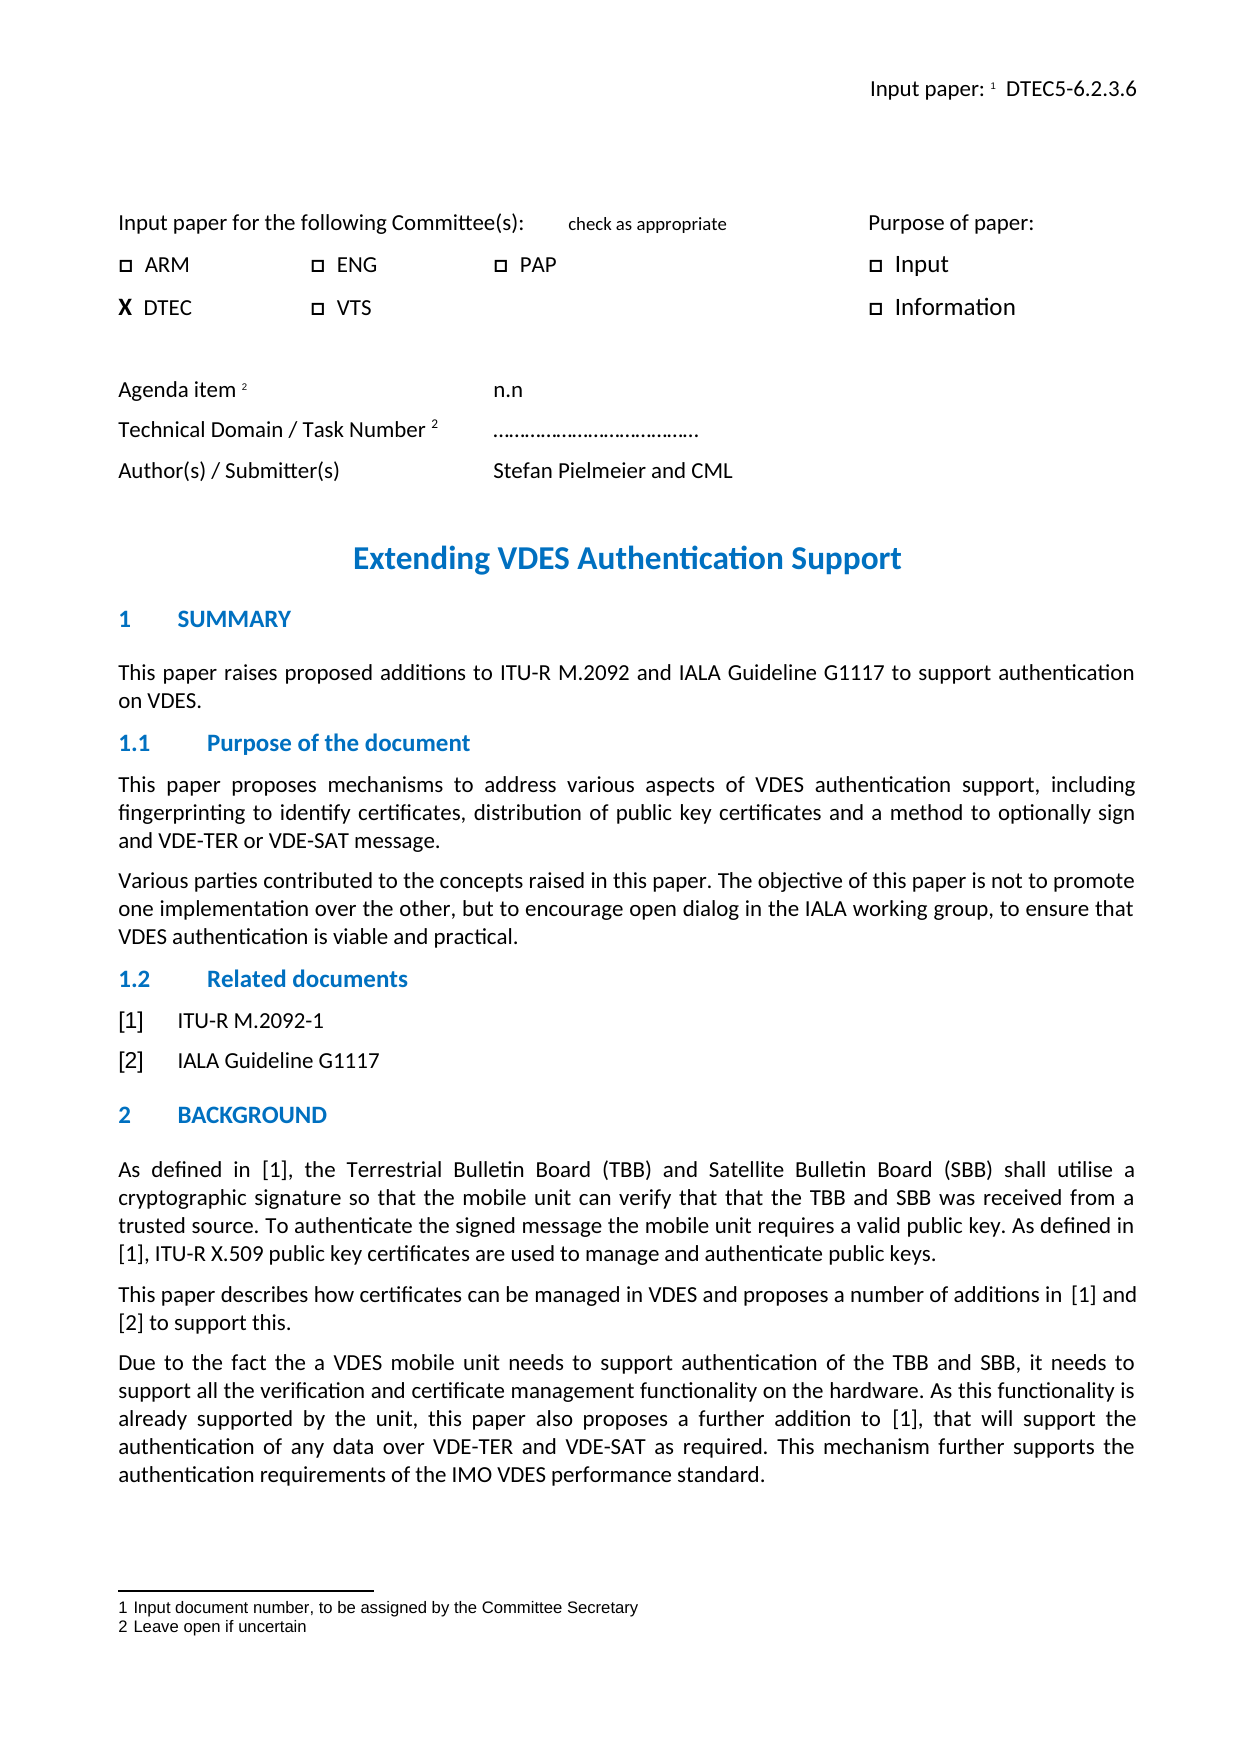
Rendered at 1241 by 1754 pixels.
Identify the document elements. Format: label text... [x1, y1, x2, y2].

text Various parties contributed to the concepts raised in this paper. The objective of this paper is not to promote one implementation over the other, but to encourage open dialog in the IALA working group, to ensure that VDES authentication is viable and practical. [118, 866, 1137, 951]
subtitle Background [118, 1099, 1137, 1130]
text Technical Domain / Task Number 2 ………………………………… [118, 416, 1137, 443]
subtitle Summary [118, 603, 1137, 633]
subtitle Purpose of the document [118, 727, 1137, 757]
subtitle Related documents [118, 963, 1137, 993]
text This paper proposes mechanisms to address various aspects of VDES authentication support, including fingerprinting to identify certificates, distribution of public key certificates and a method to optionally sign and VDE-TER or VDE-SAT message. [118, 770, 1137, 854]
text This paper describes how certificates can be managed in VDES and proposes a number of additions in [1] and [2] to support this. [118, 1280, 1137, 1336]
text □ ARM □ ENG □ PAP □ Input [118, 248, 1137, 279]
text ITU-R M.2092-1 [118, 1006, 1137, 1034]
text X DTEC □ VTS □ Information [118, 291, 1137, 322]
text As defined in [1], the Terrestrial Bulletin Board (TBB) and Satellite Bulletin Board (SBB) shall utilise a cryptographic signature so that the mobile unit can verify that that the TBB and SBB was received from a trusted source. To authenticate the signed message the mobile unit requires a valid public key. As defined in [1], ITU-R X.509 public key certificates are used to manage and authenticate public keys. [118, 1155, 1137, 1267]
text Due to the fact the a VDES mobile unit needs to support authentication of the TBB and SBB, it needs to support all the verification and certificate management functionality on the hardware. As this functionality is already supported by the unit, this paper also proposes a further addition to [1], that will support the authentication of any data over VDE-TER and VDE-SAT as required. This mechanism further supports the authentication requirements of the IMO VDES performance standard. [118, 1348, 1137, 1488]
text Author(s) / Submitter(s) Stefan Pielmeier and CML [118, 456, 1137, 484]
text IALA Guideline G1117 [118, 1047, 1137, 1074]
text Input paper for the following Committee(s): check as appropriate Purpose of paper: [118, 208, 1137, 236]
text This paper raises proposed additions to ITU-R M.2092 and IALA Guideline G1117 to support authentication on VDES. [118, 658, 1137, 714]
text Input paper: DTEC5-6.2.3.6 [118, 74, 1137, 102]
text Agenda item n.n [118, 375, 1137, 403]
title Extending VDES Authentication Support [118, 537, 1137, 578]
